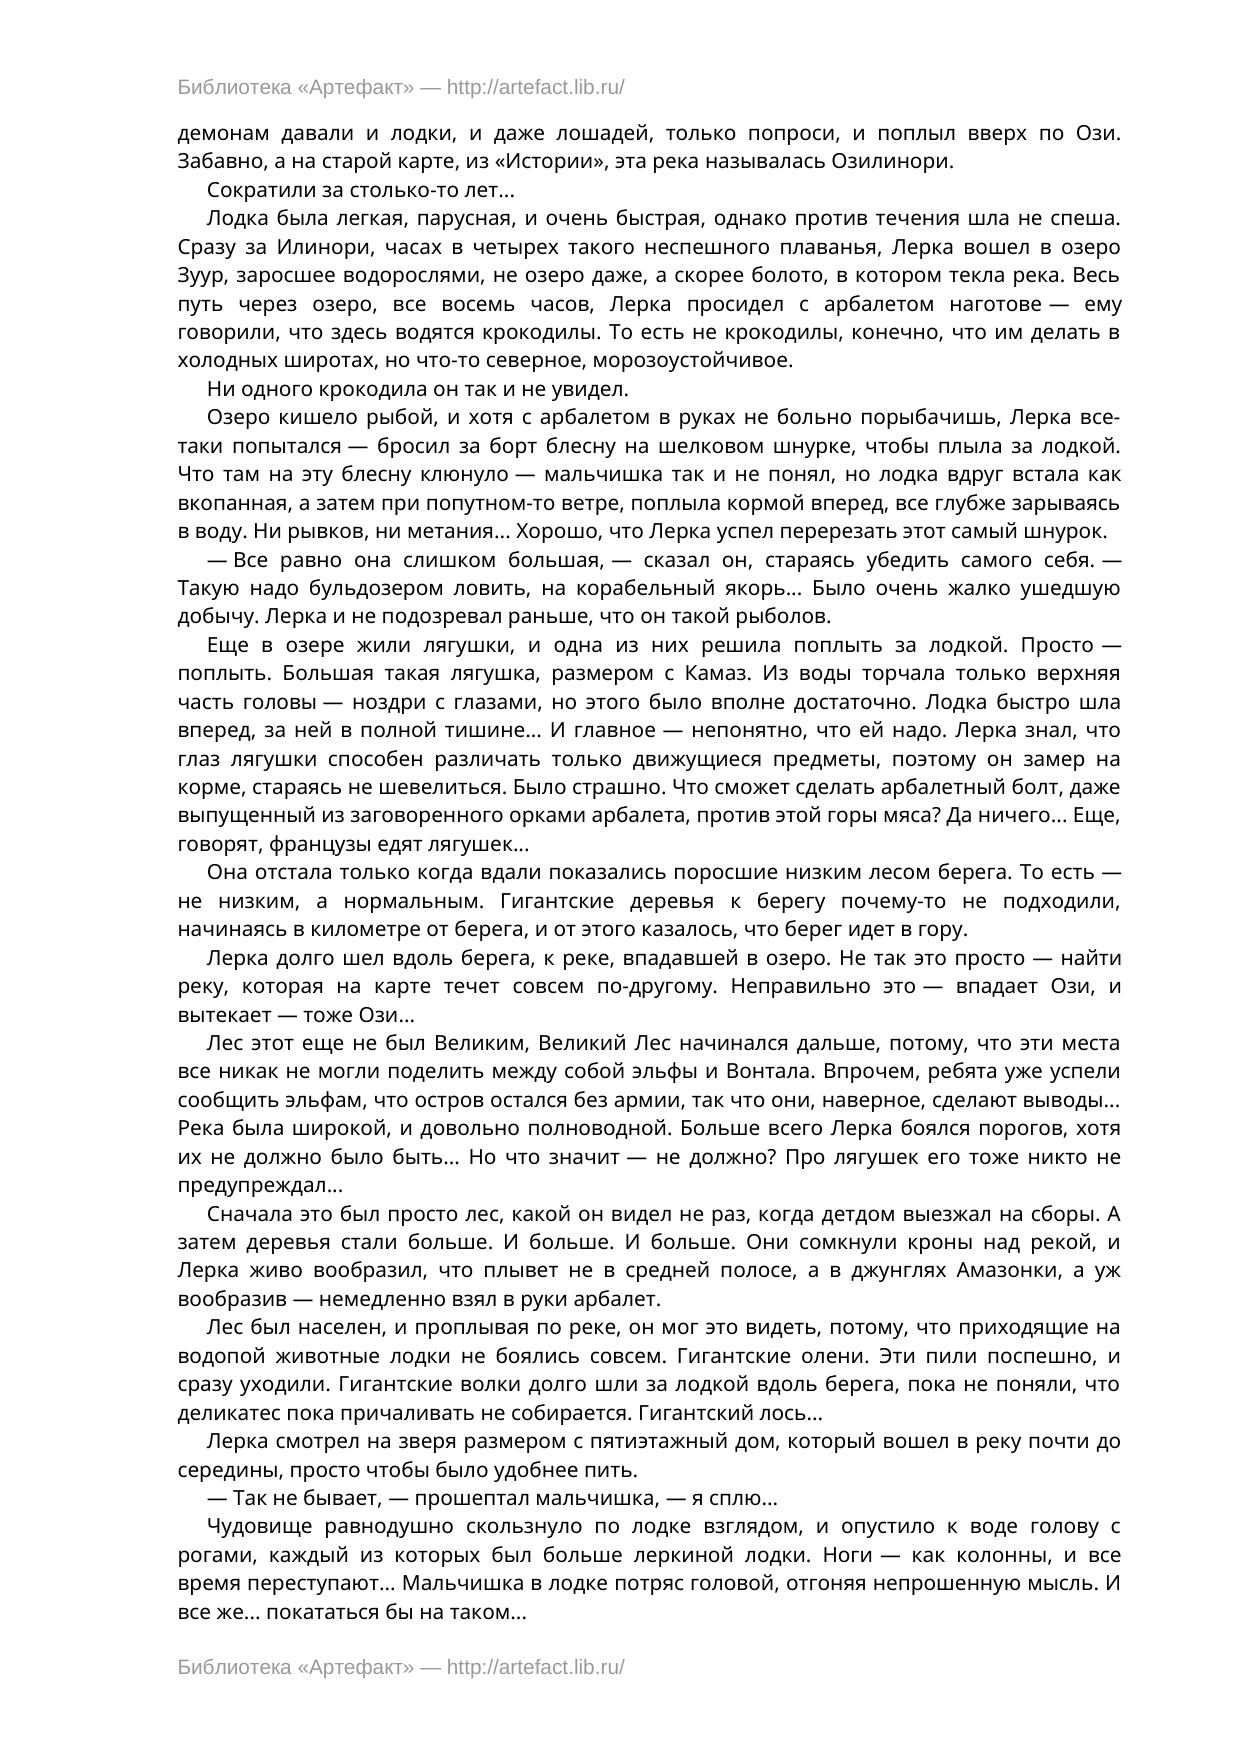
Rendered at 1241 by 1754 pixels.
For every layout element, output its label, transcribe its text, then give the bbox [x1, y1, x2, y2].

text Лодка была легкая, парусная, и очень быстрая, однако против течения шла не спеша. Сразу за Илинори, часах в четырех такого неспешного плаванья, Лерка вошел в озеро Зуур, заросшее водорослями, не озеро даже, а скорее болото, в котором текла река. Весь путь через озеро, все восемь часов, Лерка просидел с арбалетом наготове — ему говорили, что здесь водятся крокодилы. То есть не крокодилы, конечно, что им делать в холодных широтах, но что-то северное, морозоустойчивое. [177, 203, 1122, 374]
text Сначала это был просто лес, какой он видел не раз, когда детдом выезжал на сборы. А затем деревья стали больше. И больше. И больше. Они сомкнули кроны над рекой, и Лерка живо вообразил, что плывет не в средней полосе, а в джунглях Амазонки, а уж вообразив — немедленно взял в руки арбалет. [177, 1199, 1122, 1312]
text Сократили за столько-то лет... [177, 175, 1122, 203]
text — Все равно она слишком большая, — сказал он, стараясь убедить самого себя. — Такую надо бульдозером ловить, на корабельный якорь... Было очень жалко ушедшую добычу. Лерка и не подозревал раньше, что он такой рыболов. [177, 545, 1122, 630]
text Ни одного крокодила он так и не увидел. [177, 374, 1122, 402]
text — Так не бывает, — прошептал мальчишка, — я сплю... [177, 1483, 1122, 1512]
text Лес этот еще не был Великим, Великий Лес начинался дальше, потому, что эти места все никак не могли поделить между собой эльфы и Вонтала. Впрочем, ребята уже успели сообщить эльфам, что остров остался без армии, так что они, наверное, сделают выводы... Река была широкой, и довольно полноводной. Больше всего Лерка боялся порогов, хотя их не должно было быть... Но что значит — не должно? Про лягушек его тоже никто не предупреждал... [177, 1028, 1122, 1199]
text Лерка долго шел вдоль берега, к реке, впадавшей в озеро. Не так это просто — найти реку, которая на карте течет совсем по-другому. Неправильно это — впадает Ози, и вытекает — тоже Ози... [177, 943, 1122, 1028]
text Лес был населен, и проплывая по реке, он мог это видеть, потому, что приходящие на водопой животные лодки не боялись совсем. Гигантские олени. Эти пили поспешно, и сразу уходили. Гигантские волки долго шли за лодкой вдоль берега, пока не поняли, что деликатес пока причаливать не собирается. Гигантский лось... [177, 1312, 1122, 1426]
text Еще в озере жили лягушки, и одна из них решила поплыть за лодкой. Просто — поплыть. Большая такая лягушка, размером с Камаз. Из воды торчала только верхняя часть головы — ноздри с глазами, но этого было вполне достаточно. Лодка быстро шла вперед, за ней в полной тишине... И главное — непонятно, что ей надо. Лерка знал, что глаз лягушки способен различать только движущиеся предметы, поэтому он замер на корме, стараясь не шевелиться. Было страшно. Что сможет сделать арбалетный болт, даже выпущенный из заговоренного орками арбалета, против этой горы мяса? Да ничего... Еще, говорят, французы едят лягушек... [177, 630, 1122, 857]
text Она отстала только когда вдали показались поросшие низким лесом берега. То есть — не низким, а нормальным. Гигантские деревья к берегу почему-то не подходили, начинаясь в километре от берега, и от этого казалось, что берег идет в гору. [177, 857, 1122, 943]
text Чудовище равнодушно скользнуло по лодке взглядом, и опустило к воде голову с рогами, каждый из которых был больше леркиной лодки. Ноги — как колонны, и все время переступают... Мальчишка в лодке потряс головой, отгоняя непрошенную мысль. И все же... покататься бы на таком... [177, 1512, 1122, 1625]
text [177, 118, 1122, 175]
text Лерка смотрел на зверя размером с пятиэтажный дом, который вошел в реку почти до середины, просто чтобы было удобнее пить. [177, 1426, 1122, 1483]
text Озеро кишело рыбой, и хотя с арбалетом в руках не больно порыбачишь, Лерка все-таки попытался — бросил за борт блесну на шелковом шнурке, чтобы плыла за лодкой. Что там на эту блесну клюнуло — мальчишка так и не понял, но лодка вдруг встала как вкопанная, а затем при попутном-то ветре, поплыла кормой вперед, все глубже зарываясь в воду. Ни рывков, ни метания... Хорошо, что Лерка успел перерезать этот самый шнурок. [177, 402, 1122, 545]
